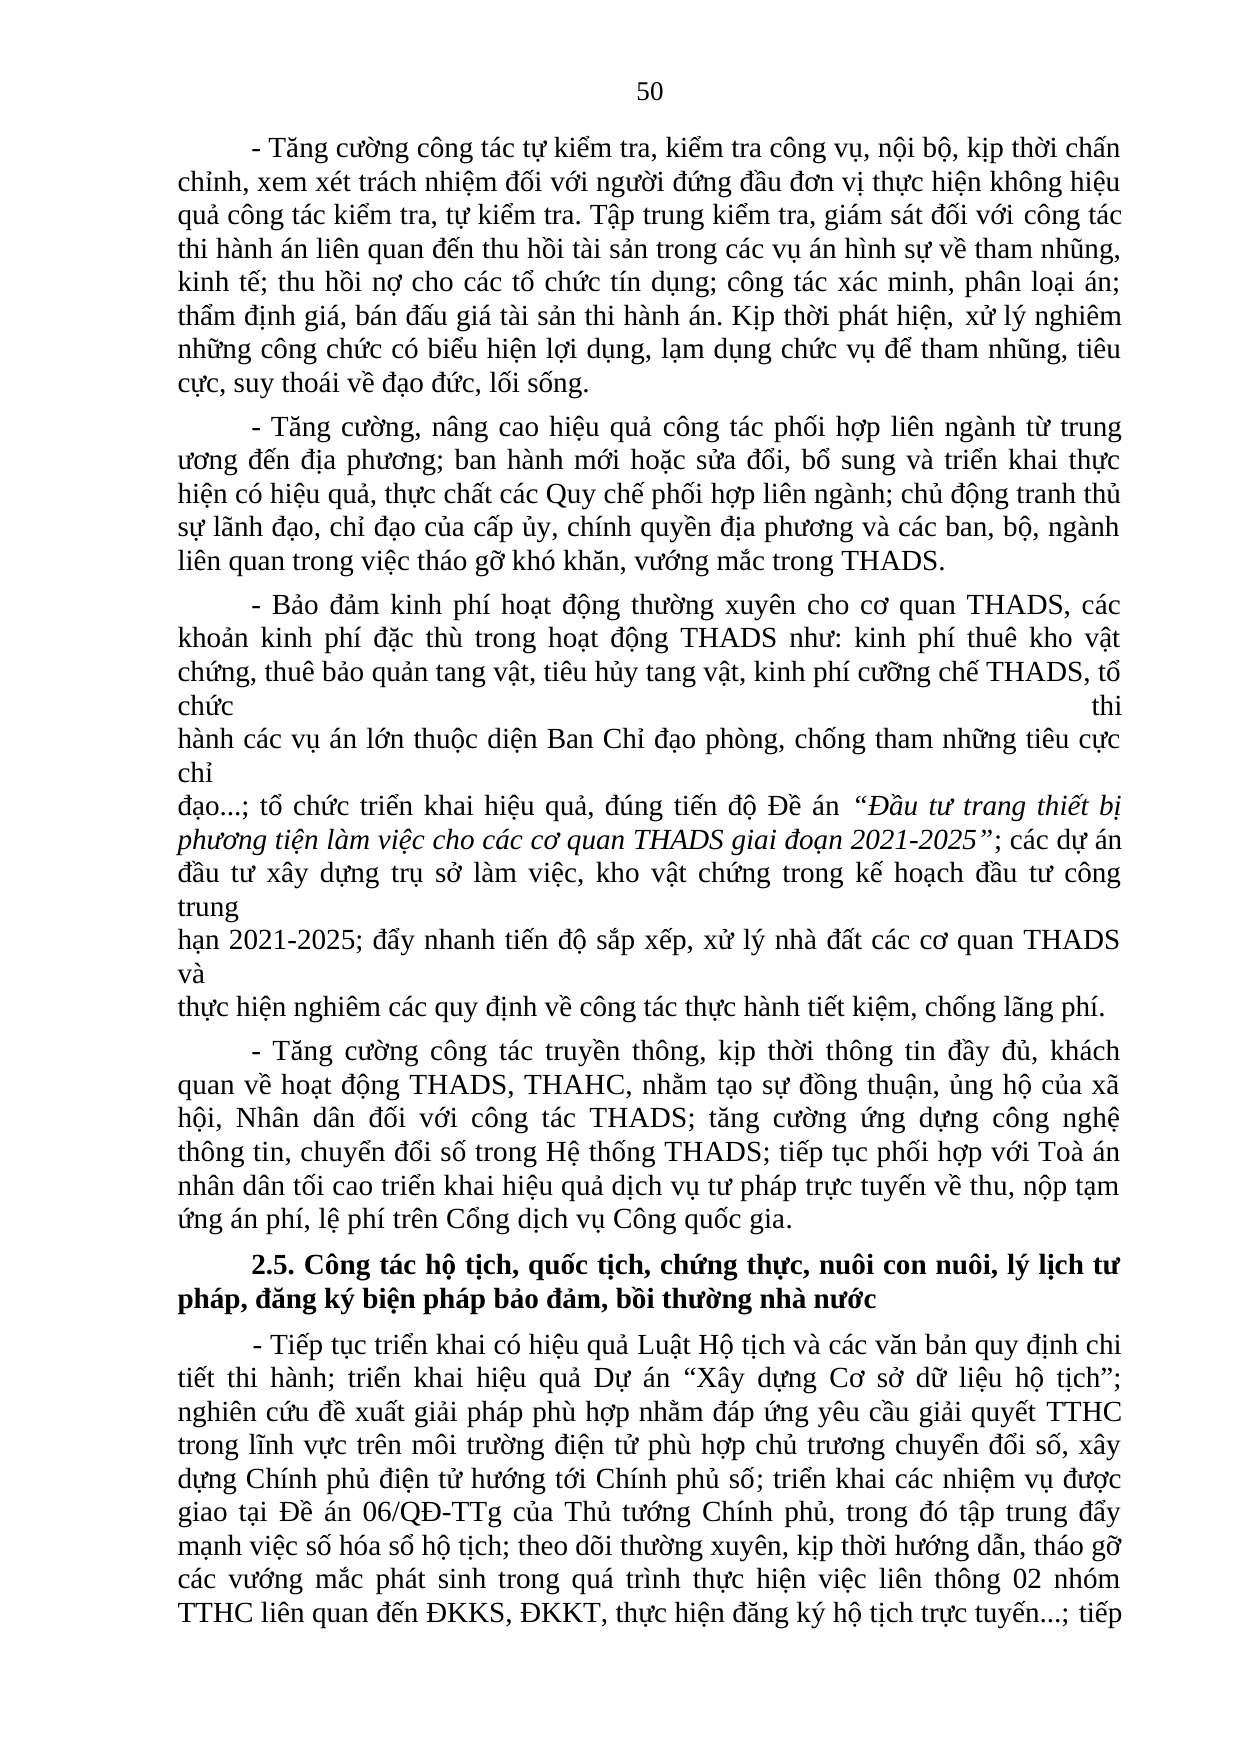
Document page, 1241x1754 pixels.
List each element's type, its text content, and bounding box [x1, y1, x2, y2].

text - Bảo đảm kinh phí hoạt động thường xuyên cho cơ quan THADS, các khoản kinh phí đặc thù trong hoạt động THADS như: kinh phí thuê kho vật chứng, thuê bảo quản tang vật, tiêu hủy tang vật, kinh phí cưỡng chế THADS, tổ chức thi hành các vụ án lớn thuộc diện Ban Chỉ đạo phòng, chống tham những tiêu cực chỉ đạo...; tổ chức triển khai hiệu quả, đúng tiến độ Đề án “Đầu tư trang thiết bị phương tiện làm việc cho các cơ quan THADS giai đoạn 2021-2025”; các dự án đầu tư xây dựng trụ sở làm việc, kho vật chứng trong kế hoạch đầu tư công trung hạn 2021-2025; đẩy nhanh tiến độ sắp xếp, xử lý nhà đất các cơ quan THADS và thực hiện nghiêm các quy định về công tác thực hành tiết kiệm, chống lãng phí. [177, 587, 1122, 1023]
text - Tăng cường, nâng cao hiệu quả công tác phối hợp liên ngành từ trung ương đến địa phương; ban hành mới hoặc sửa đổi, bổ sung và triển khai thực hiện có hiệu quả, thực chất các Quy chế phối hợp liên ngành; chủ động tranh thủ sự lãnh đạo, chỉ đạo của cấp ủy, chính quyền địa phương và các ban, bộ, ngành liên quan trong việc tháo gỡ khó khăn, vướng mắc trong THADS. [177, 409, 1122, 577]
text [177, 1327, 1122, 1629]
text - Tăng cường công tác tự kiểm tra, kiểm tra công vụ, nội bộ, kịp thời chấn chỉnh, xem xét trách nhiệm đối với người đứng đầu đơn vị thực hiện không hiệu quả công tác kiểm tra, tự kiểm tra. Tập trung kiểm tra, giám sát đối với công tác thi hành án liên quan đến thu hồi tài sản trong các vụ án hình sự về tham nhũng, kinh tế; thu hồi nợ cho các tổ chức tín dụng; công tác xác minh, phân loại án; thẩm định giá, bán đấu giá tài sản thi hành án. Kịp thời phát hiện, xử lý nghiêm những công chức có biểu hiện lợi dụng, lạm dụng chức vụ để tham nhũng, tiêu cực, suy thoái về đạo đức, lối sống. [177, 130, 1122, 398]
subtitle 2.5. Công tác hộ tịch, quốc tịch, chứng thực, nuôi con nuôi, lý lịch tư pháp, đăng ký biện pháp bảo đảm, bồi thường nhà nước [177, 1247, 1122, 1314]
text - Tăng cường công tác truyền thông, kịp thời thông tin đầy đủ, khách quan về hoạt động THADS, THAHC, nhằm tạo sự đồng thuận, ủng hộ của xã hội, Nhân dân đối với công tác THADS; tăng cường ứng dựng công nghệ thông tin, chuyển đổi số trong Hệ thống THADS; tiếp tục phối hợp với Toà án nhân dân tối cao triển khai hiệu quả dịch vụ tư pháp trực tuyến về thu, nộp tạm ứng án phí, lệ phí trên Cổng dịch vụ Công quốc gia. [177, 1033, 1122, 1235]
